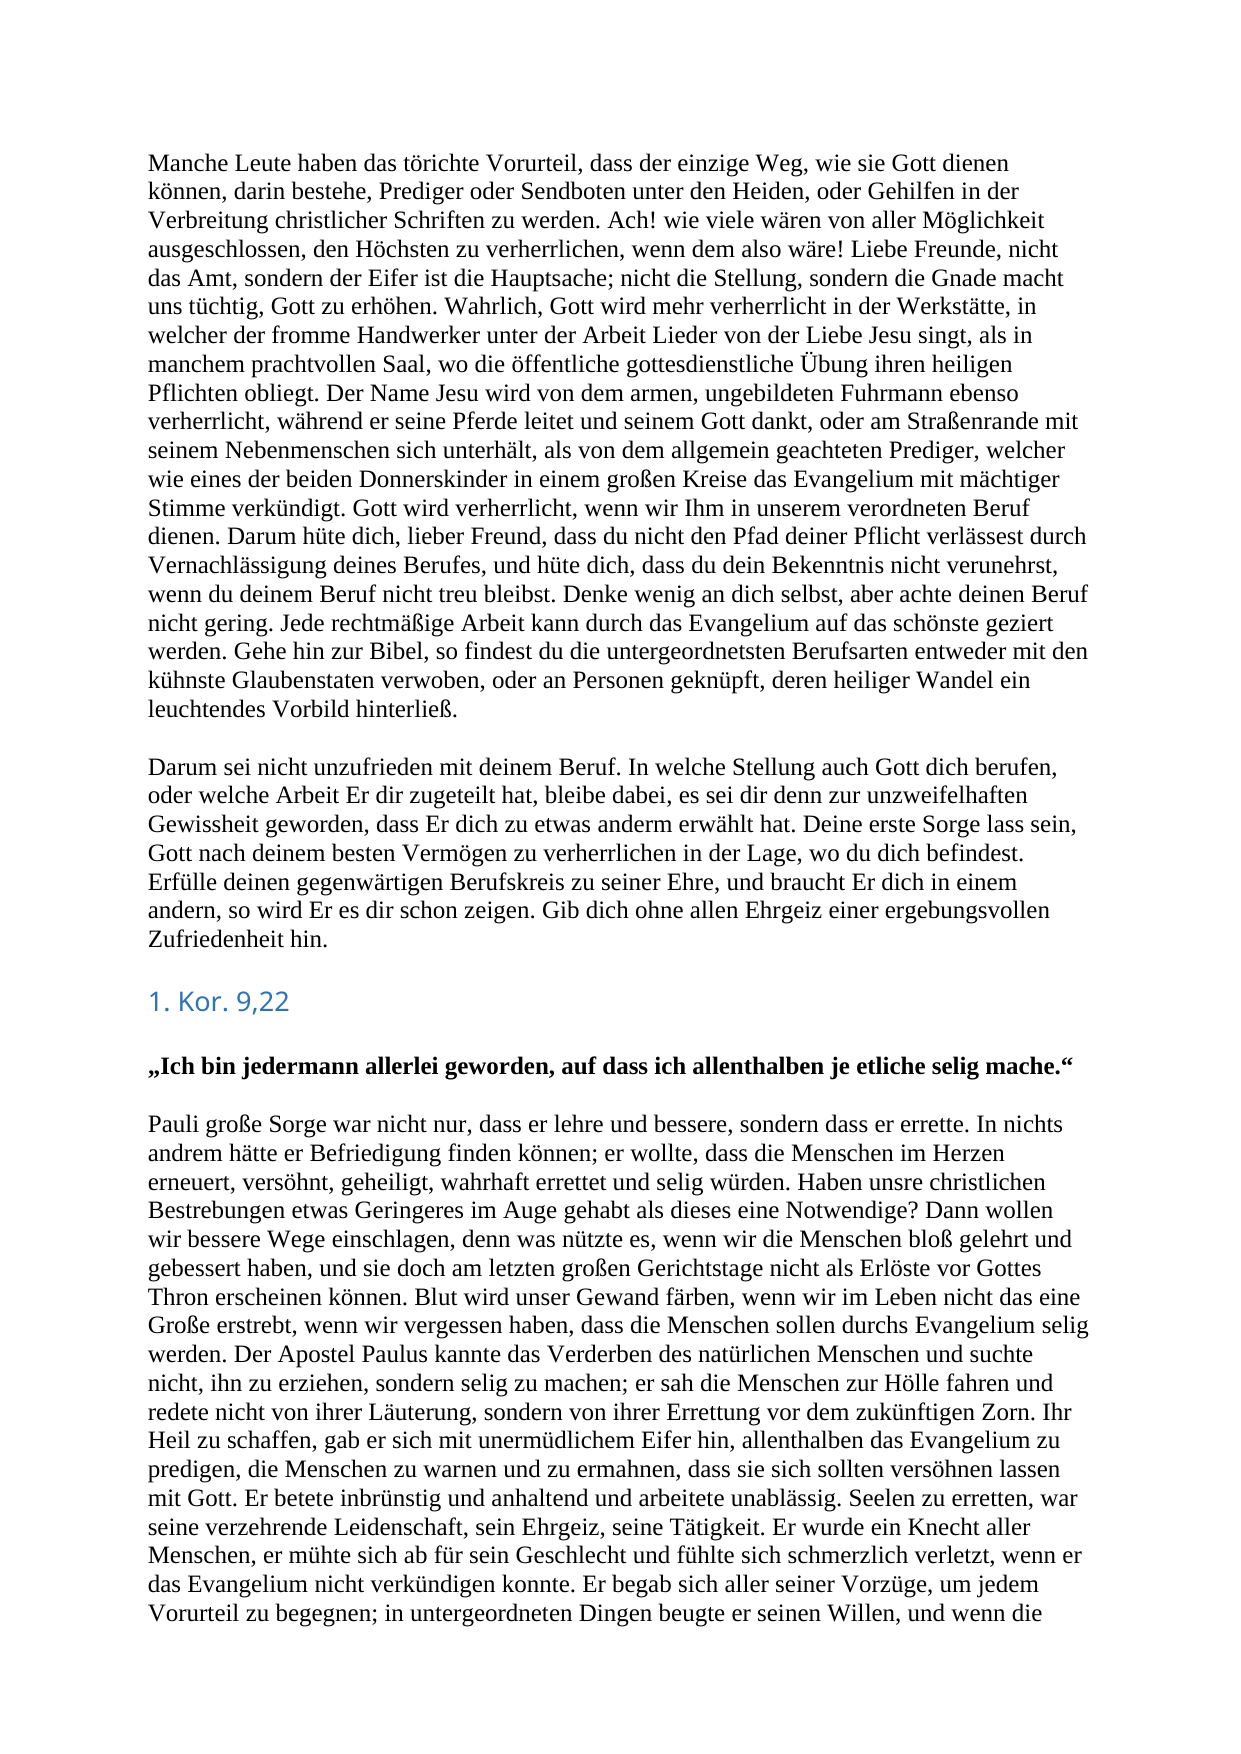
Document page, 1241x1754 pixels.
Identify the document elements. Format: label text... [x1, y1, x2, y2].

subtitle 1. Kor. 9,22 [148, 982, 1093, 1019]
text Manche Leute haben das törichte Vorurteil, dass der einzige Weg, wie sie Gott dienen können, darin bestehe, Prediger oder Sendboten unter den Heiden, oder Gehilfen in der Verbreitung christlicher Schriften zu werden. Ach! wie viele wären von aller Möglichkeit ausgeschlossen, den Höchsten zu verherrlichen, wenn dem also wäre! Liebe Freunde, nicht das Amt, sondern der Eifer ist die Hauptsache; nicht die Stellung, sondern die Gnade macht uns tüchtig, Gott zu erhöhen. Wahrlich, Gott wird mehr verherrlicht in der Werkstätte, in welcher der fromme Handwerker unter der Arbeit Lieder von der Liebe Jesu singt, als in manchem prachtvollen Saal, wo die öffentliche gottesdienstliche Übung ihren heiligen Pflichten obliegt. Der Name Jesu wird von dem armen, ungebildeten Fuhrmann ebenso verherrlicht, während er seine Pferde leitet und seinem Gott dankt, oder am Straßenrande mit seinem Nebenmenschen sich unterhält, als von dem allgemein geachteten Prediger, welcher wie eines der beiden Donnerskinder in einem großen Kreise das Evangelium mit mächtiger Stimme verkündigt. Gott wird verherrlicht, wenn wir Ihm in unserem verordneten Beruf dienen. Darum hüte dich, lieber Freund, dass du nicht den Pfad deiner Pflicht verlässest durch Vernachlässigung deines Berufes, und hüte dich, dass du dein Bekenntnis nicht verunehrst, wenn du deinem Beruf nicht treu bleibst. Denke wenig an dich selbst, aber achte deinen Beruf nicht gering. Jede rechtmäßige Arbeit kann durch das Evangelium auf das schönste geziert werden. Gehe hin zur Bibel, so findest du die untergeordnetsten Berufsarten entweder mit den kühnste Glaubenstaten verwoben, oder an Personen geknüpft, deren heiliger Wandel ein leuchtendes Vorbild hinterließ. [148, 148, 1093, 723]
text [148, 1109, 1093, 1627]
text Darum sei nicht unzufrieden mit deinem Beruf. In welche Stellung auch Gott dich berufen, oder welche Arbeit Er dir zugeteilt hat, bleibe dabei, es sei dir denn zur unzweifelhaften Gewissheit geworden, dass Er dich zu etwas anderm erwählt hat. Deine erste Sorge lass sein, Gott nach deinem besten Vermögen zu verherrlichen in der Lage, wo du dich befindest. Erfülle deinen gegenwärtigen Berufskreis zu seiner Ehre, und braucht Er dich in einem andern, so wird Er es dir schon zeigen. Gib dich ohne allen Ehrgeiz einer ergebungsvollen Zufriedenheit hin. [148, 752, 1093, 953]
text „Ich bin jedermann allerlei geworden, auf dass ich allenthalben je etliche selig mache.“ [148, 1051, 1093, 1080]
